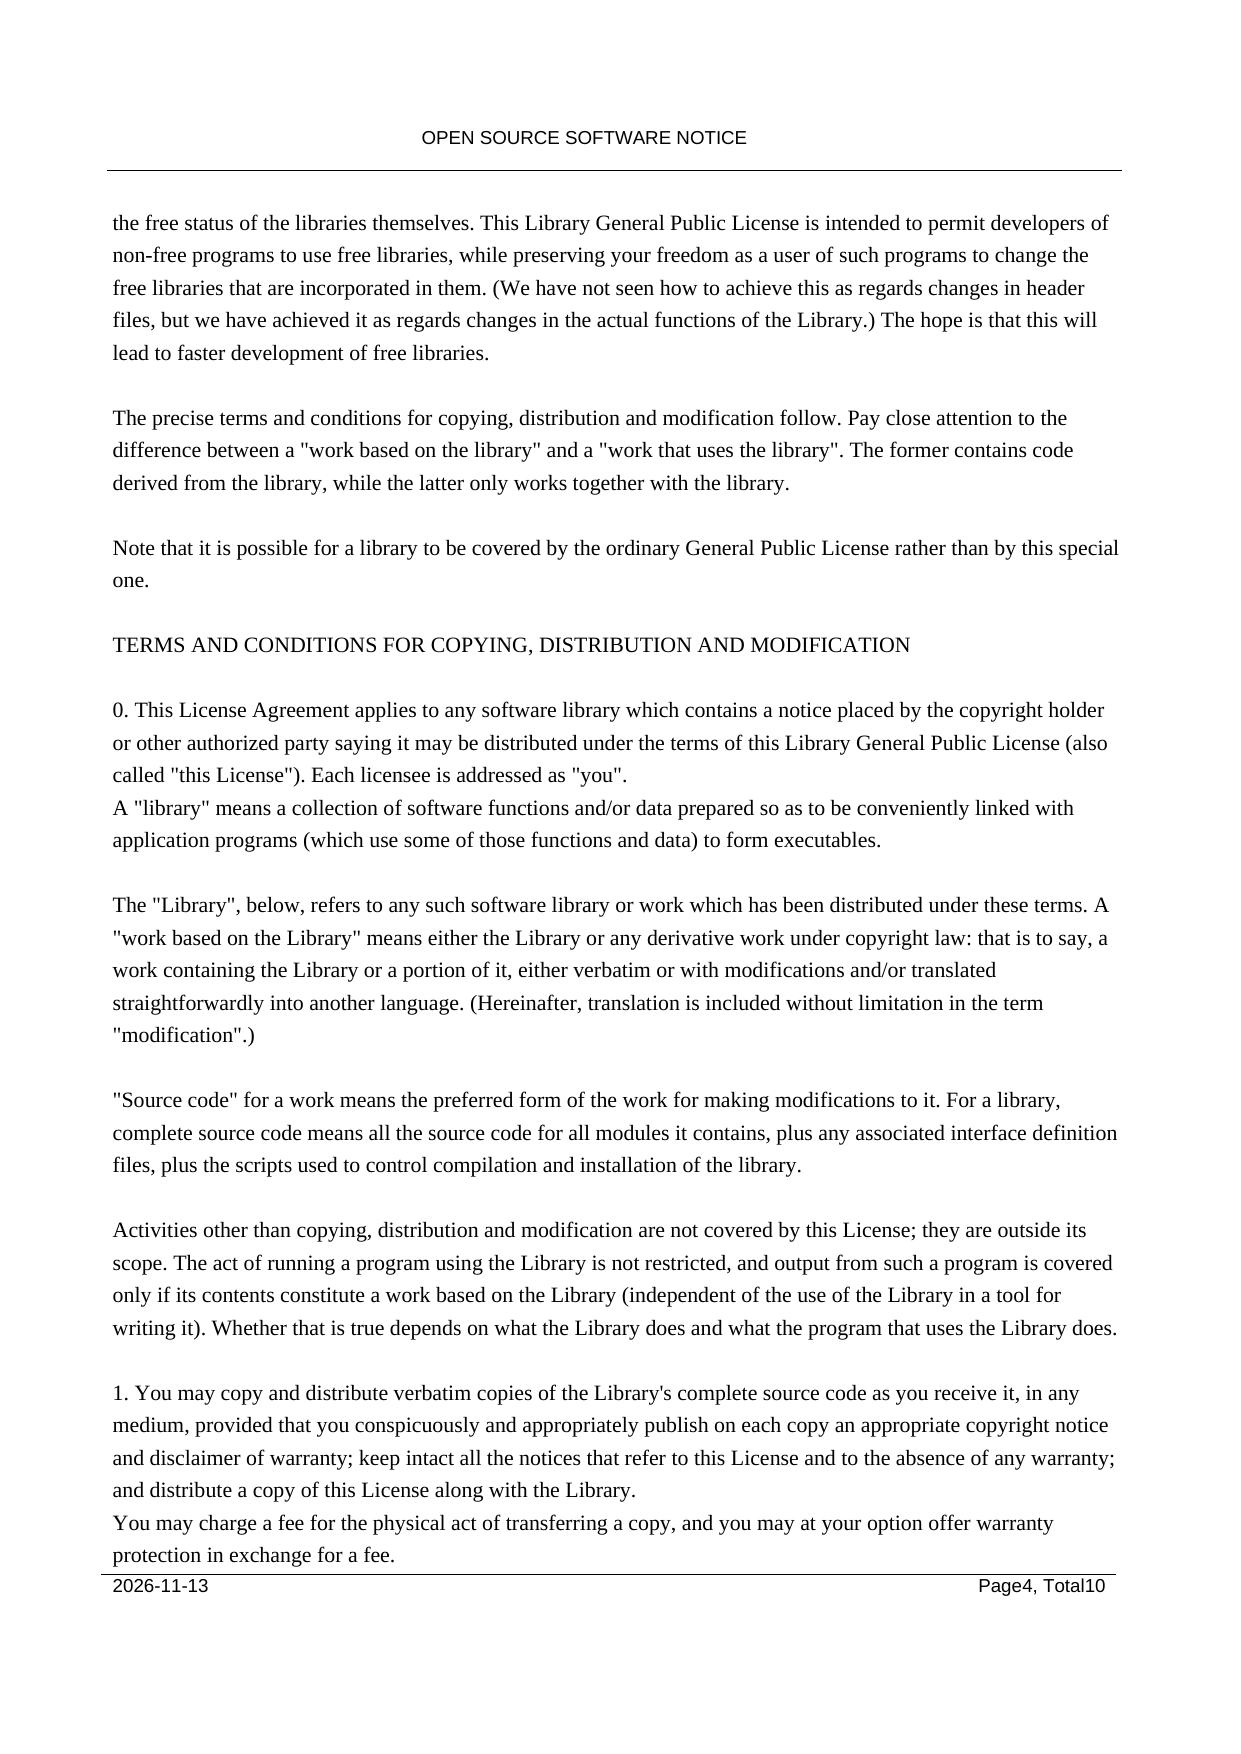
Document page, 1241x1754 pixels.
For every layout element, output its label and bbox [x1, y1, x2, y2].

text [112, 206, 1128, 1571]
